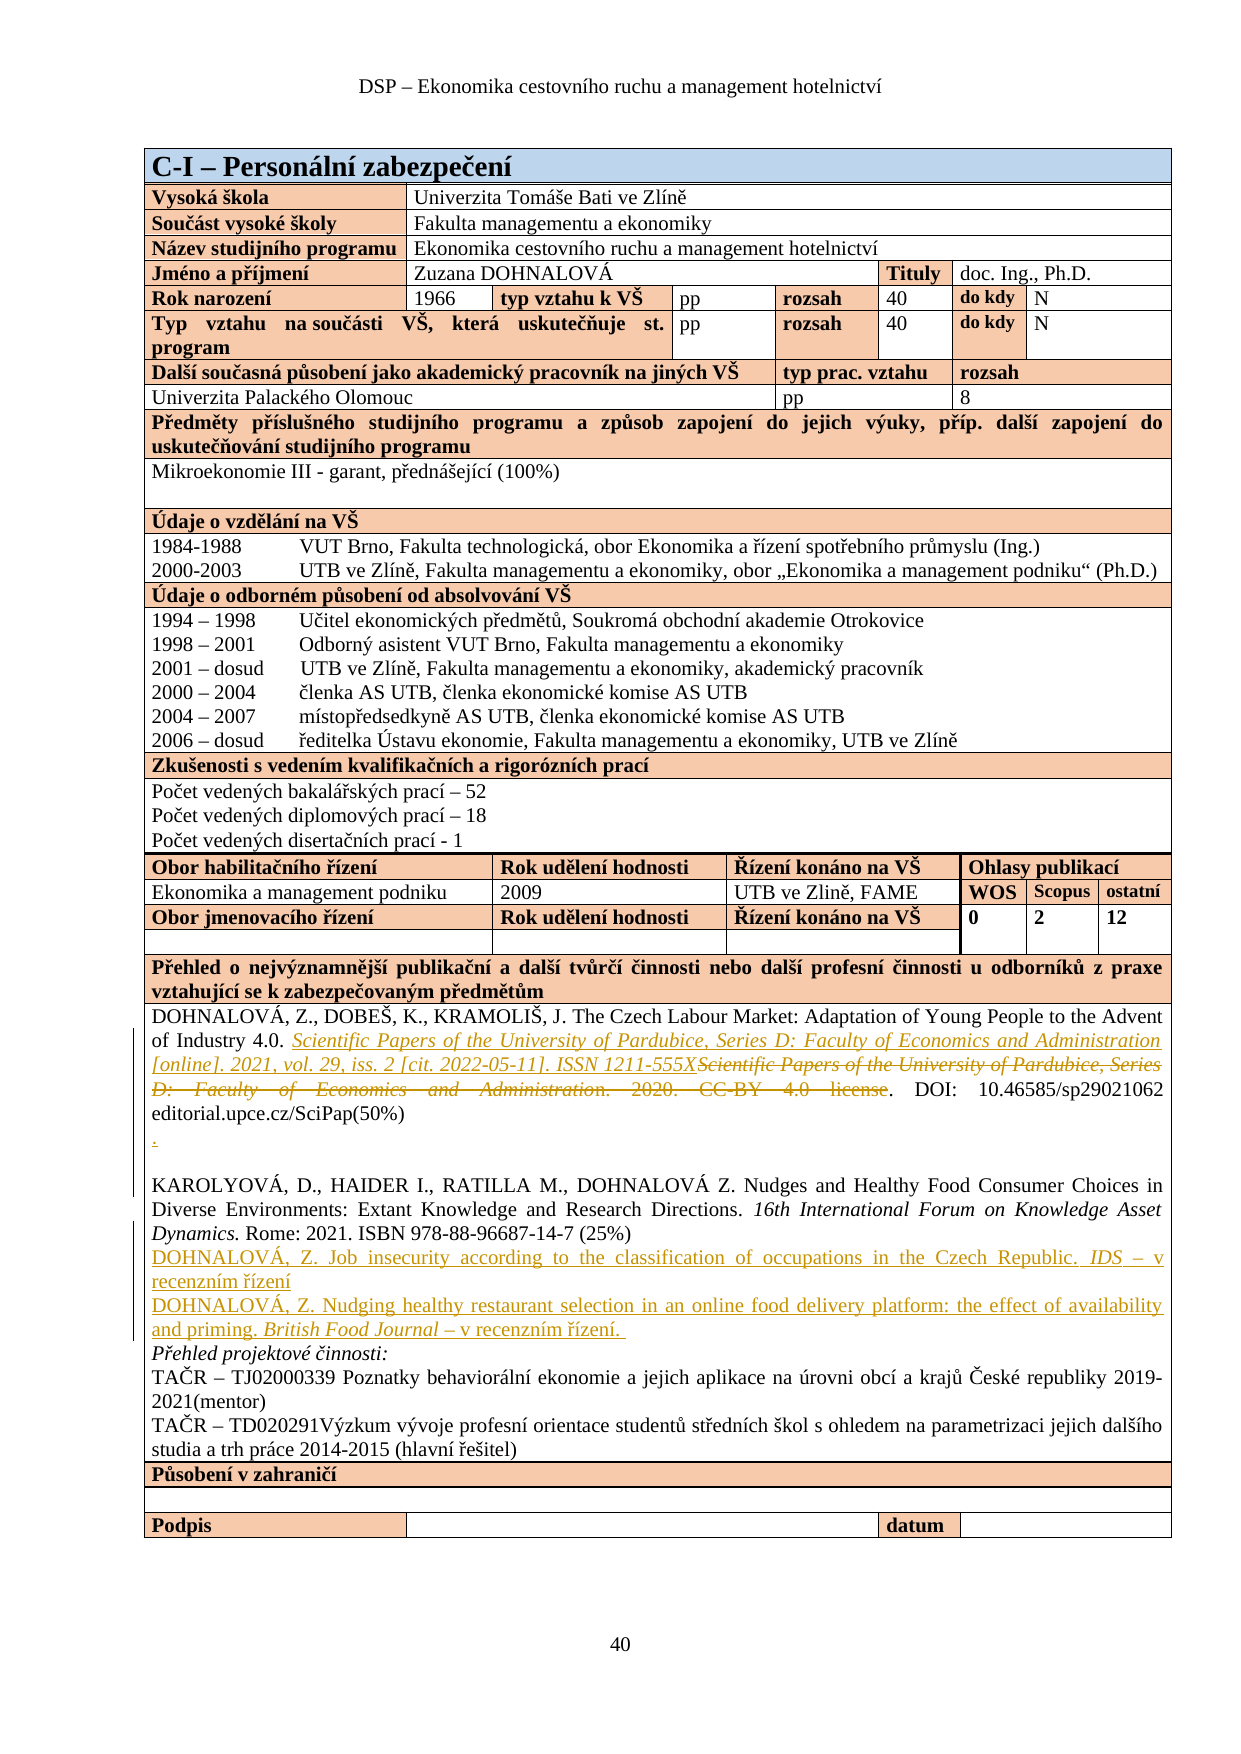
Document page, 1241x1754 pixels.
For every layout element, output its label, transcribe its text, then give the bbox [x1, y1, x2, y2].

table_cell Údaje o odborném působení od absolvování VŠ [145, 583, 1171, 607]
table_cell pp [776, 385, 952, 409]
table_cell typ prac. vztahu [776, 360, 952, 384]
table_cell [493, 930, 726, 954]
table_cell Zkušenosti s vedením kvalifikačních a rigorózních prací [145, 753, 1171, 778]
table_cell ostatní [1099, 880, 1171, 904]
table_cell pp [673, 311, 775, 359]
table_cell Ekonomika a management podniku [145, 880, 492, 904]
table_cell rozsah [776, 286, 878, 310]
table_cell Obor habilitačního řízení [145, 855, 492, 879]
table_cell Působení v zahraničí [145, 1463, 1171, 1486]
table_cell [145, 1488, 1171, 1512]
table_cell Řízení konáno na VŠ [727, 905, 959, 929]
table_cell Počet vedených bakalářských prací – 52 Počet vedených diplomových prací – 18 Počet vedených disertačních prací - 1 [145, 779, 1171, 852]
table_cell Podpis [145, 1513, 406, 1537]
table_cell Typ vztahu na součásti VŠ, která uskutečňuje st. program [145, 311, 672, 359]
table_cell 0 [962, 905, 1026, 954]
table_cell 1966 [407, 286, 492, 310]
table_cell Mikroekonomie III - garant, přednášející (100%) [145, 459, 1171, 507]
table_cell Jméno a příjmení [145, 261, 406, 285]
table_cell Univerzita Tomáše Bati ve Zlíně [407, 185, 1171, 209]
table_cell Rok udělení hodnosti [493, 855, 726, 879]
table_cell Rok udělení hodnosti [493, 905, 726, 929]
table_cell 1994 – 1998 Učitel ekonomických předmětů, Soukromá obchodní akademie Otrokovice 1998 – 2001 Odborný asistent VUT Brno, Fakulta managementu a ekonomiky 2001 – dosud UTB ve Zlíně, Fakulta managementu a ekonomiky, akademický pracovník 2000 – 2004 členka AS UTB, členka ekonomické komise AS UTB 2004 – 2007 místopředsedkyně AS UTB, členka ekonomické komise AS UTB 2006 – dosud ředitelka Ústavu ekonomie, Fakulta managementu a ekonomiky, UTB ve Zlíně [145, 608, 1171, 752]
table_cell Vysoká škola [145, 185, 406, 209]
table_cell do kdy [953, 286, 1026, 310]
table_cell Ohlasy publikací [962, 855, 1171, 879]
table_cell Scopus [1027, 880, 1098, 904]
table_cell 8 [953, 385, 1171, 409]
table_cell do kdy [953, 311, 1026, 359]
table_cell Řízení konáno na VŠ [727, 855, 959, 879]
table_cell Dohnalová, Z., Dobeš, K., Kramoliš, J. The Czech Labour Market: Adaptation of Young People to the Advent of Industry 4.0. . DOI: 10.46585/sp29021062 editorial.upce.cz/SciPap(50%) KAROLYOVÁ, D., Haider I., Ratilla M., Dohnalová Z. Nudges and Healthy Food Consumer Choices in Diverse Environments: Extant Knowledge and Research Directions. 16th International Forum on Knowledge Asset Dynamics. Rome: 2021. ISBN 978-88-96687-14-7 (25%) Přehled projektové činnosti: TAČR – TJ02000339 Poznatky behaviorální ekonomie a jejich aplikace na úrovni obcí a krajů České republiky 2019-2021(mentor) TAČR – TD020291Výzkum vývoje profesní orientace studentů středních škol s ohledem na parametrizaci jejich dalšího studia a trh práce 2014-2015 (hlavní řešitel) [145, 1004, 1171, 1461]
table_cell rozsah [953, 360, 1171, 384]
table_cell 40 [879, 311, 952, 359]
table_cell Předměty příslušného studijního programu a způsob zapojení do jejich výuky, příp. další zapojení do uskutečňování studijního programu [145, 410, 1171, 458]
table_cell rozsah [776, 311, 878, 359]
table_cell UTB ve Zlině, FAME [727, 880, 959, 904]
table_cell N [1027, 311, 1171, 359]
table_cell [407, 1513, 878, 1537]
table_cell Další současná působení jako akademický pracovník na jiných VŠ [145, 360, 775, 384]
table_cell Součást vysoké školy [145, 210, 406, 234]
table_cell 12 [1099, 905, 1171, 954]
table_cell Rok narození [145, 286, 406, 310]
table_cell N [1027, 286, 1171, 310]
table_cell Fakulta managementu a ekonomiky [407, 210, 1171, 234]
table_cell Obor jmenovacího řízení [145, 905, 492, 929]
table_cell 40 [879, 286, 952, 310]
table_cell 2009 [493, 880, 726, 904]
table_cell Údaje o vzdělání na VŠ [145, 509, 1171, 533]
table_cell 1984-1988 VUT Brno, Fakulta technologická, obor Ekonomika a řízení spotřebního průmyslu (Ing.) 2000-2003 UTB ve Zlíně, Fakulta managementu a ekonomiky, obor „Ekonomika a management podniku“ (Ph.D.) [145, 534, 1171, 582]
table_cell WOS [962, 880, 1026, 904]
table_cell Název studijního programu [145, 236, 406, 259]
table_cell Ekonomika cestovního ruchu a management hotelnictví [407, 236, 1171, 259]
table_cell doc. Ing., Ph.D. [953, 261, 1171, 285]
table_cell Tituly [879, 261, 952, 285]
table_cell [727, 930, 959, 954]
table_cell 2 [1027, 905, 1098, 954]
table_cell [961, 1513, 1171, 1537]
table_cell typ vztahu k VŠ [493, 286, 672, 310]
table_header C-I – Personální zabezpečení [145, 149, 1171, 182]
table_cell datum [879, 1513, 960, 1537]
table_cell [145, 930, 492, 954]
table_cell Univerzita Palackého Olomouc [145, 385, 775, 409]
table_cell Zuzana DOHNALOVÁ [407, 261, 878, 285]
table_cell Přehled o nejvýznamnější publikační a další tvůrčí činnosti nebo další profesní činnosti u odborníků z praxe vztahující se k zabezpečovaným předmětům [145, 955, 1171, 1003]
table_cell pp [673, 286, 775, 310]
